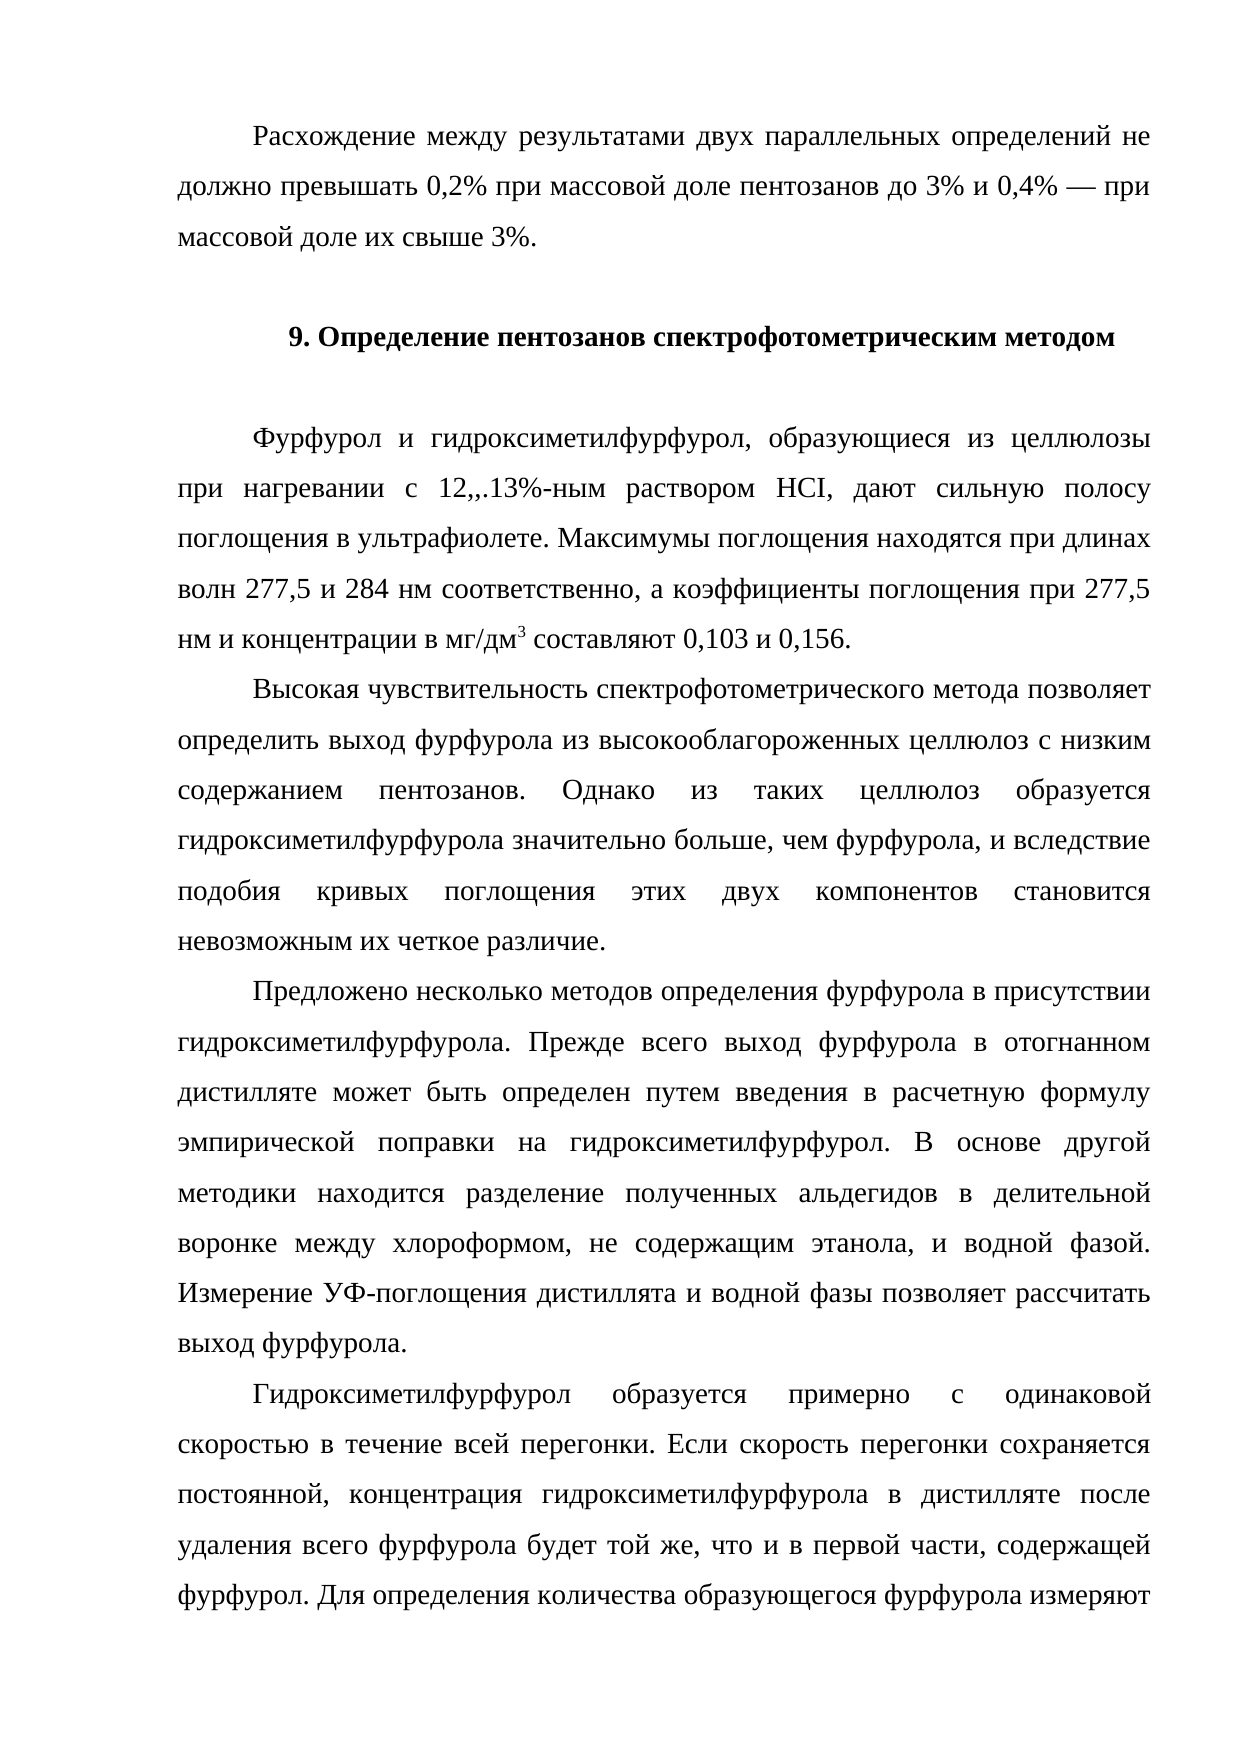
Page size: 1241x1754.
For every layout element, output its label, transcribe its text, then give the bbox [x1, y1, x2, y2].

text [177, 1376, 1152, 1611]
text Предложено несколько методов определения фурфурола в присутствии гидроксиметилфурфурола. Прежде всего выход фурфурола в отогнанном дистилляте может быть определен путем введения в расчетную формулу эмпирической поправки на гидроксиметилфурфурол. В основе другой методики находится разделение полученных альдегидов в делительной воронке между хлороформом, не содержащим этанола, и водной фазой. Измерение УФ-поглощения дистиллята и водной фазы позволяет рассчитать выход фурфурола. [177, 973, 1152, 1359]
text Расхождение между результатами двух параллельных определений не должно превышать 0,2% при массовой доле пентозанов до 3% и 0,4% — при массовой доле их свыше 3%. [177, 118, 1152, 252]
text Высокая чувствительность спектрофотометрического метода позволяет определить выход фурфурола из высокооблагороженных целлюлоз с низким содержанием пентозанов. Однако из таких целлюлоз образуется гидроксиметилфурфурола значительно больше, чем фурфурола, и вследствие подобия кривых поглощения этих двух компонентов становится невозможным их четкое различие. [177, 672, 1152, 957]
text Фурфурол и гидроксиметилфурфурол, образующиеся из целлюлозы при нагревании с 12,,.13%-ным раствором HCI, дают сильную полосу поглощения в ультрафиолете. Максимумы поглощения находятся при длинах волн 277,5 и 284 нм соответственно, а коэффициенты поглощения при 277,5 нм и концентрации в мг/дм3 составляют 0,103 и 0,156. [177, 420, 1152, 655]
text 9. Определение пентозанов спектрофотометрическим методом [177, 319, 1152, 353]
